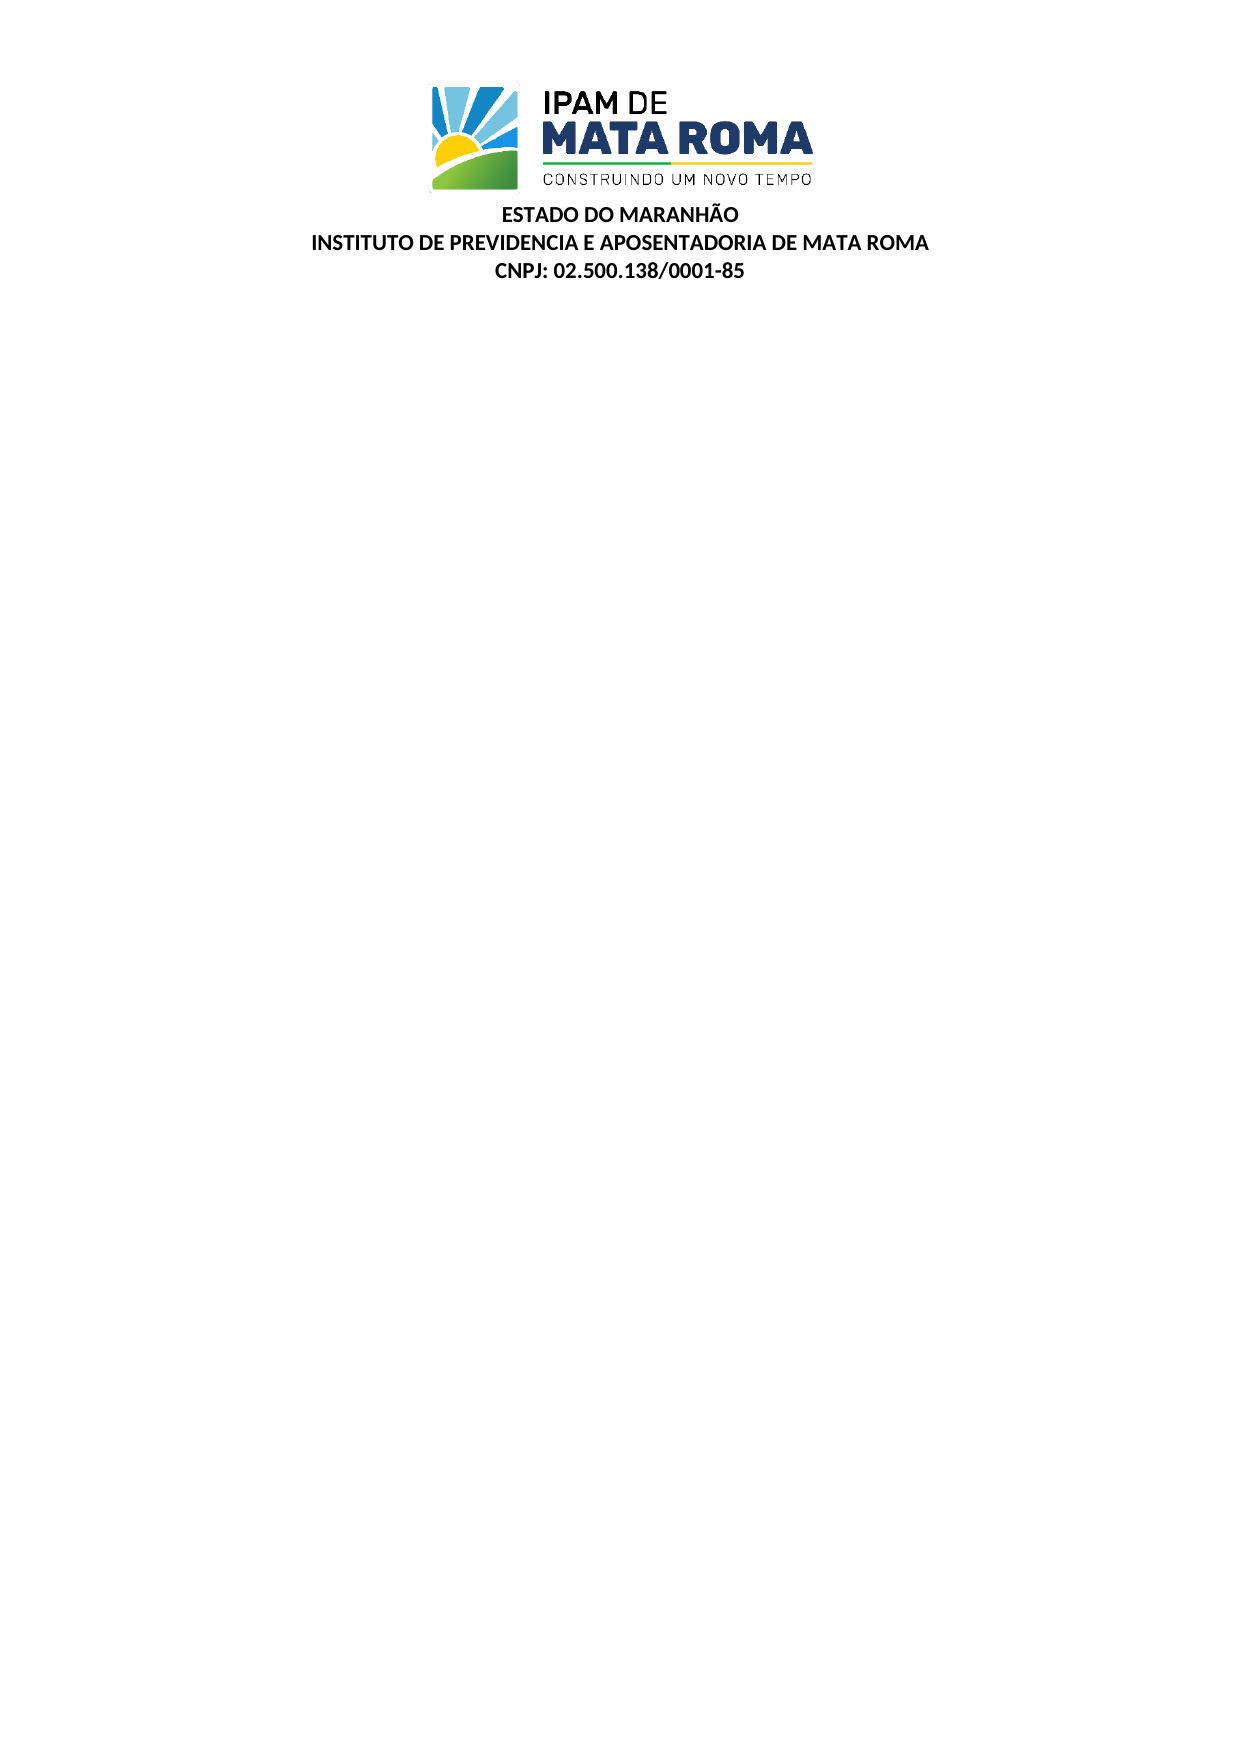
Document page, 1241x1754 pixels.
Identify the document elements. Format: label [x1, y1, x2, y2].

picture [421, 73, 819, 201]
